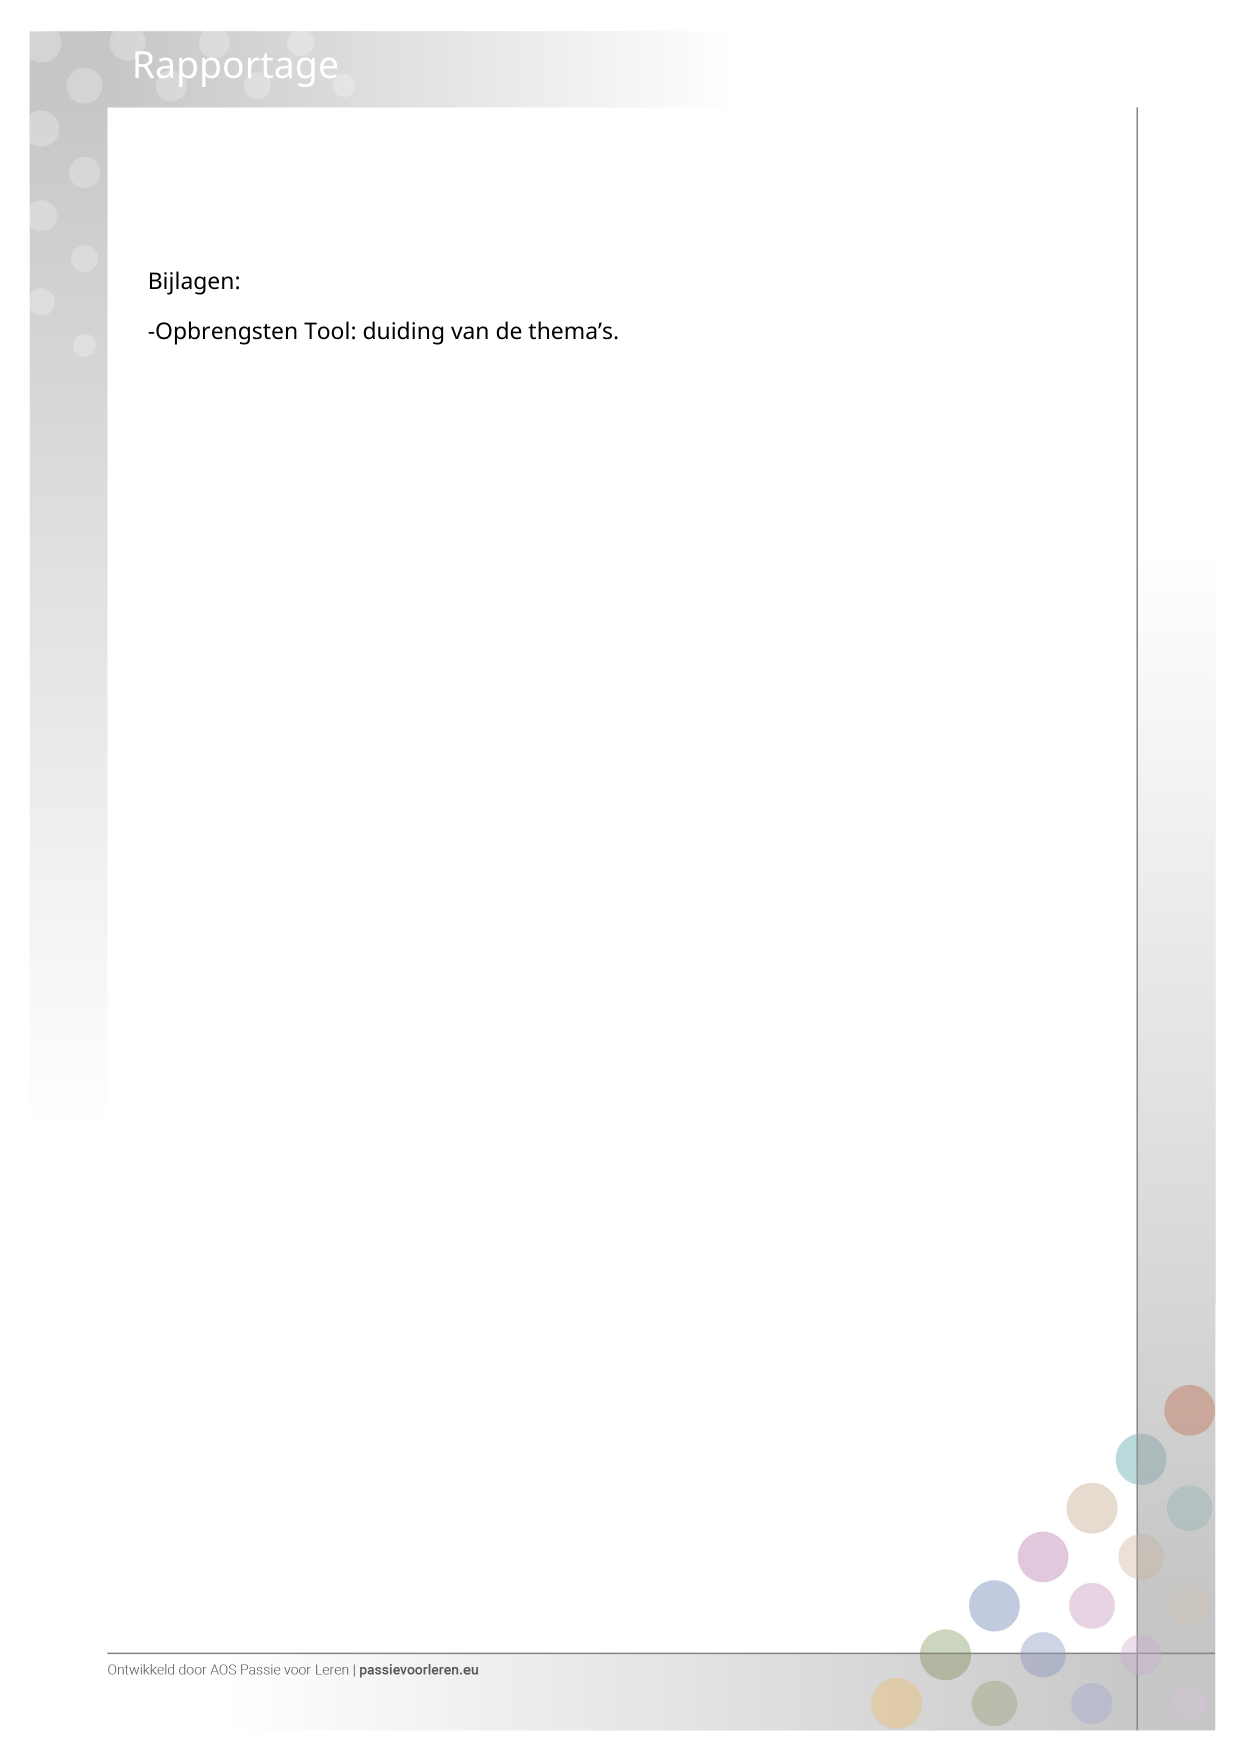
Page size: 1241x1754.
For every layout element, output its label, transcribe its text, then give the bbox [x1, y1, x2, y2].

text -Opbrengsten Tool: duiding van de thema’s. [148, 315, 1093, 346]
picture [0, 1, 1241, 1754]
text Bijlagen: [148, 265, 1093, 296]
